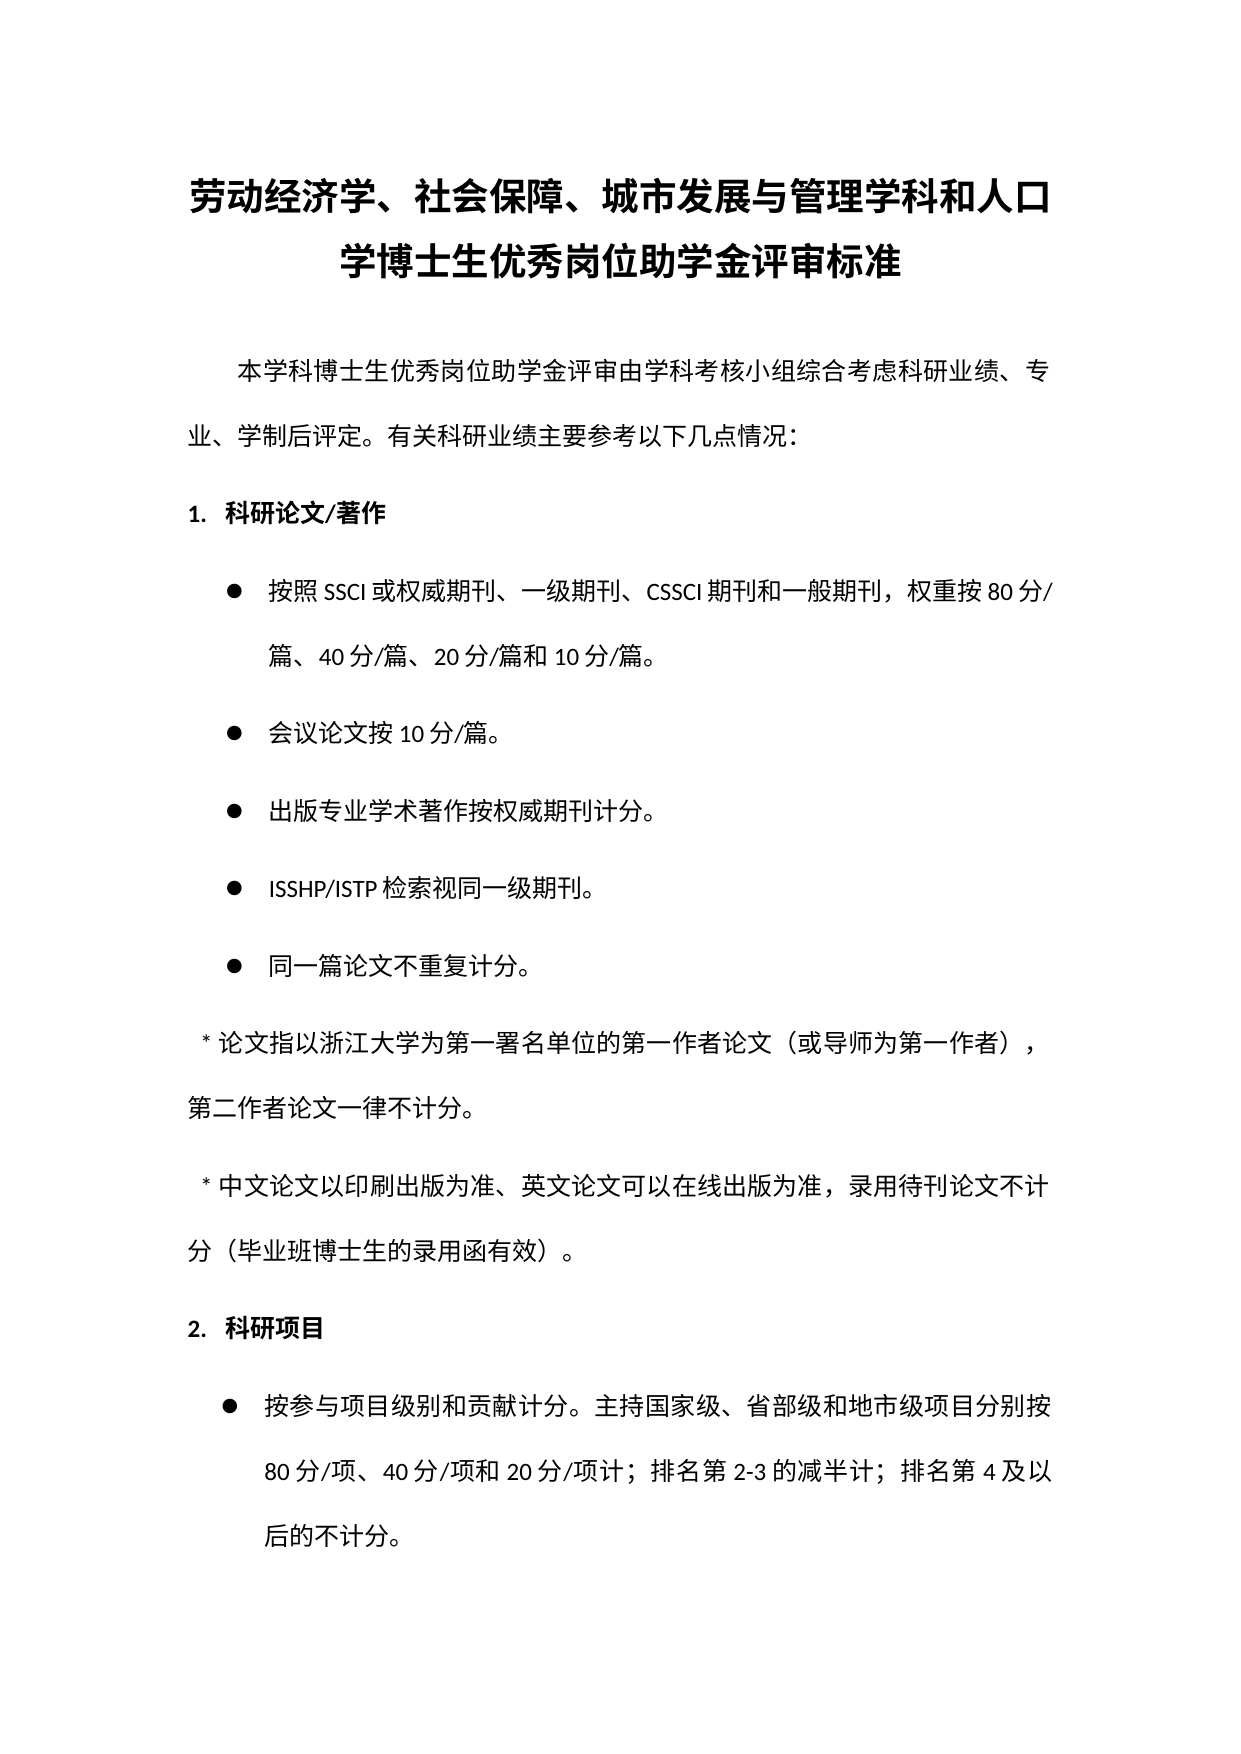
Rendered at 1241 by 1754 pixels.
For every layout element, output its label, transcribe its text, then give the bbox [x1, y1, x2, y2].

list 按参与项目级别和贡献计分。主持国家级、省部级和地市级项目分别按80分/项、40分/项和20分/项计；排名第2-3的减半计；排名第4及以后的不计分。 [220, 1372, 1053, 1567]
list 出版专业学术著作按权威期刊计分。 [225, 777, 1053, 842]
list ISSHP/ISTP检索视同一级期刊。 [225, 854, 1053, 919]
list 按照SSCI或权威期刊、一级期刊、CSSCI期刊和一般期刊，权重按80分/篇、40分/篇、20分/篇和10分/篇。 [225, 557, 1053, 687]
list 科研项目 [187, 1294, 1053, 1359]
text * 中文论文以印刷出版为准、英文论文可以在线出版为准，录用待刊论文不计分（毕业班博士生的录用函有效）。 [187, 1152, 1053, 1282]
list 同一篇论文不重复计分。 [225, 932, 1053, 997]
list 会议论文按10分/篇。 [225, 699, 1053, 764]
text * 论文指以浙江大学为第一署名单位的第一作者论文（或导师为第一作者），第二作者论文一律不计分。 [187, 1009, 1053, 1139]
list 科研论文/著作 [187, 479, 1053, 544]
text 本学科博士生优秀岗位助学金评审由学科考核小组综合考虑科研业绩、专业、学制后评定。有关科研业绩主要参考以下几点情况： [187, 337, 1053, 467]
text 劳动经济学、社会保障、城市发展与管理学科和人口学博士生优秀岗位助学金评审标准 [187, 162, 1053, 292]
